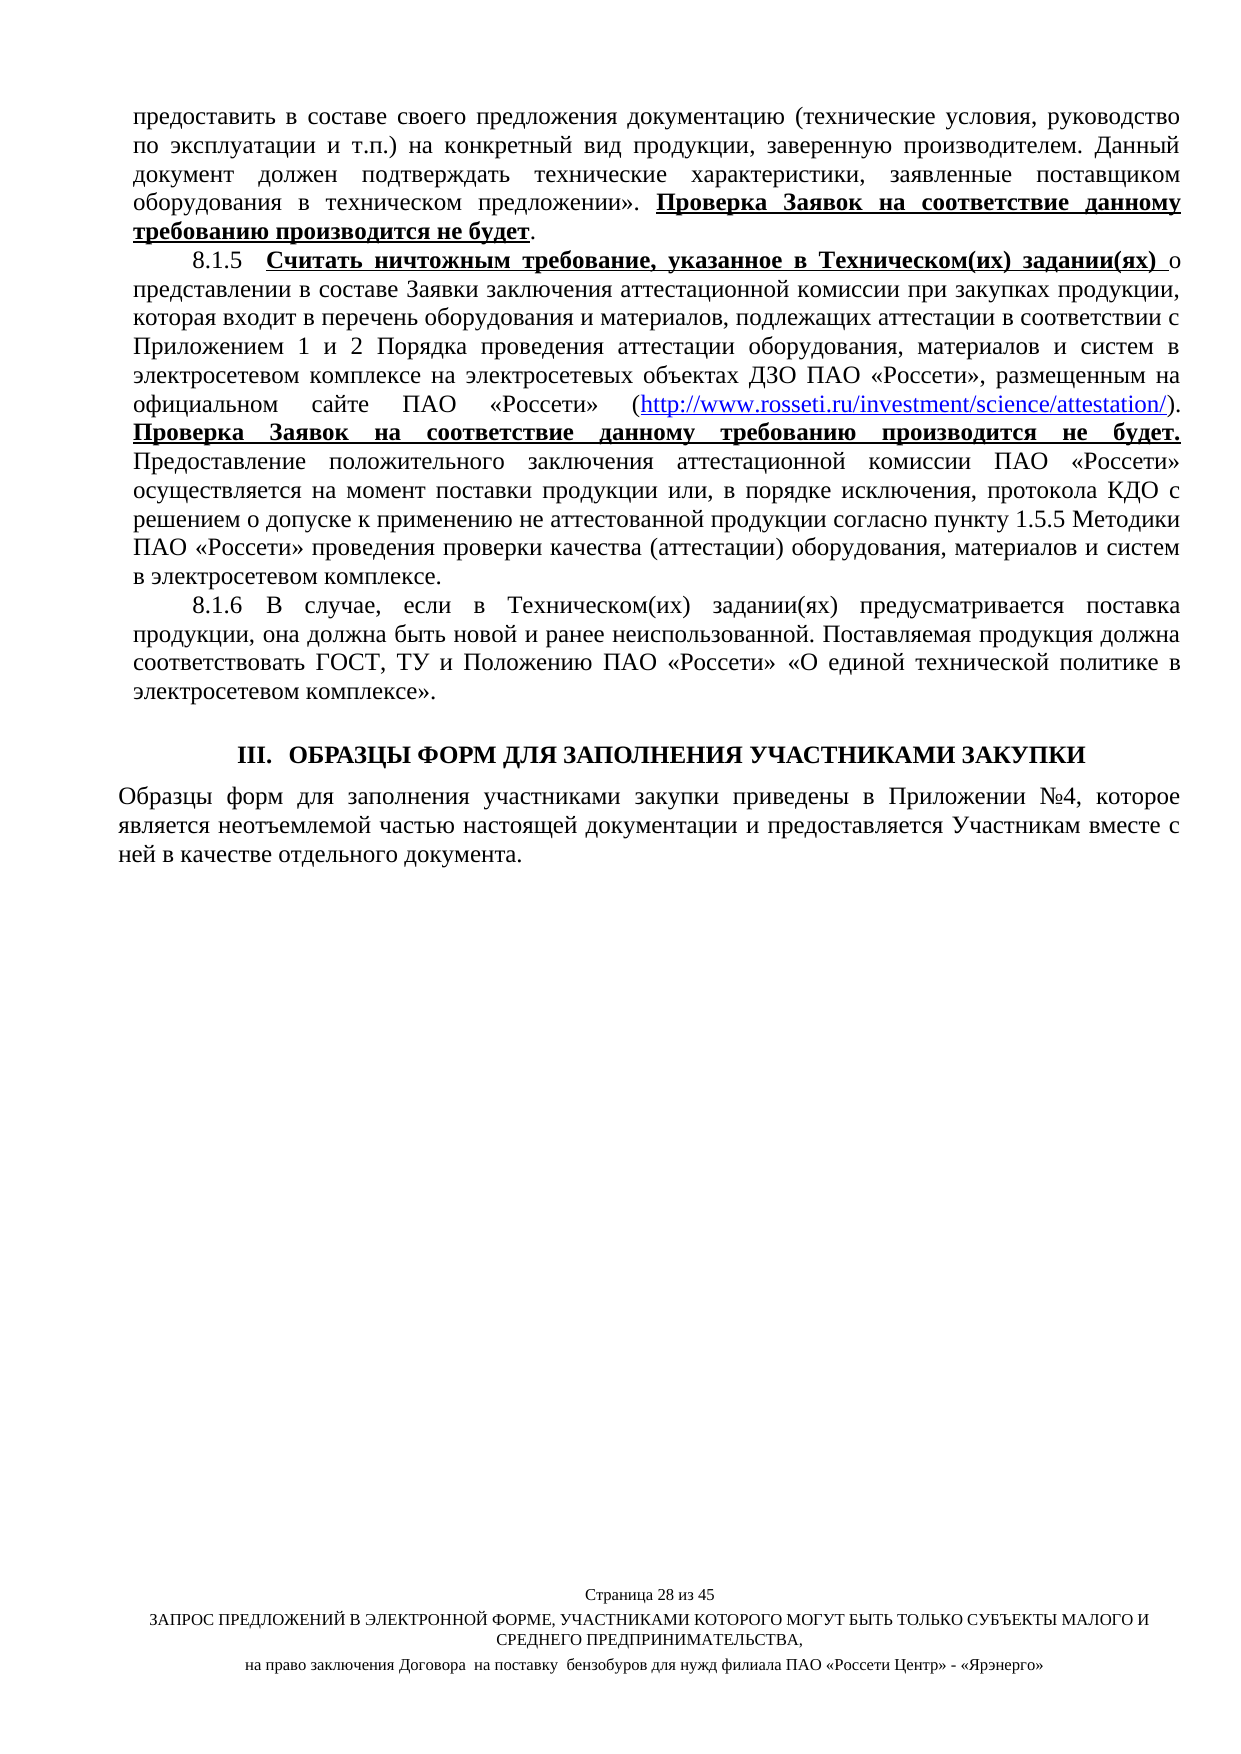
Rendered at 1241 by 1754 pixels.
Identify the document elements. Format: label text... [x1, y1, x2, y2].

subtitle ОБРАЗЦЫ ФОРМ ДЛЯ ЗАПОЛНЕНИЯ УЧАСТНИКАМИ ЗАКУПКИ [118, 740, 1181, 769]
subtitle В случае, если в Техническом(их) задании(ях) предусматривается поставка продукции, она должна быть новой и ранее неиспользованной. Поставляемая продукция должна соответствовать ГОСТ, ТУ и Положению ПАО «Россети» «О единой технической политике в электросетевом комплексе». [133, 590, 1181, 705]
subtitle Считать ничтожным требование, указанное в Техническом(их) задании(ях) о представлении в составе Заявки заключения аттестационной комиссии при закупках продукции, которая входит в перечень оборудования и материалов, подлежащих аттестации в соответствии с Приложением 1 и 2 Порядка проведения аттестации оборудования, материалов и систем в электросетевом комплексе на электросетевых объектах ДЗО ПАО «Россети», размещенным на официальном сайте ПАО «Россети» (http://www.rosseti.ru/investment/science/attestation/). Проверка Заявок на соответствие данному требованию производится не будет. Предоставление положительного заключения аттестационной комиссии ПАО «Россети» осуществляется на момент поставки продукции или, в порядке исключения, протокола КДО с решением о допуске к применению не аттестованной продукции согласно пункту 1.5.5 Методики ПАО «Россети» проведения проверки качества (аттестации) оборудования, материалов и систем в электросетевом комплексе. [133, 245, 1181, 442]
subtitle Образцы форм для заполнения участниками закупки приведены в Приложении №4, которое является неотъемлемой частью настоящей документации и предоставляется Участникам вместе с ней в качестве отдельного документа. [118, 781, 1181, 867]
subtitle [133, 101, 1181, 245]
subtitle Считать ничтожным требование, указанное в Техническом(их) задании(ях) о представлении в составе Заявки заключения аттестационной комиссии при закупках продукции, которая входит в перечень оборудования и материалов, подлежащих аттестации в соответствии с Приложением 1 и 2 Порядка проведения аттестации оборудования, материалов и систем в электросетевом комплексе на электросетевых объектах ДЗО ПАО «Россети», размещенным на официальном сайте ПАО «Россети» (http://www.rosseti.ru/investment/science/attestation/). Проверка Заявок на соответствие данному требованию производится не будет. Предоставление положительного заключения аттестационной комиссии ПАО «Россети» осуществляется на момент поставки продукции или, в порядке исключения, протокола КДО с решением о допуске к применению не аттестованной продукции согласно пункту 1.5.5 Методики ПАО «Россети» проведения проверки качества (аттестации) оборудования, материалов и систем в электросетевом комплексе. [133, 444, 1181, 590]
